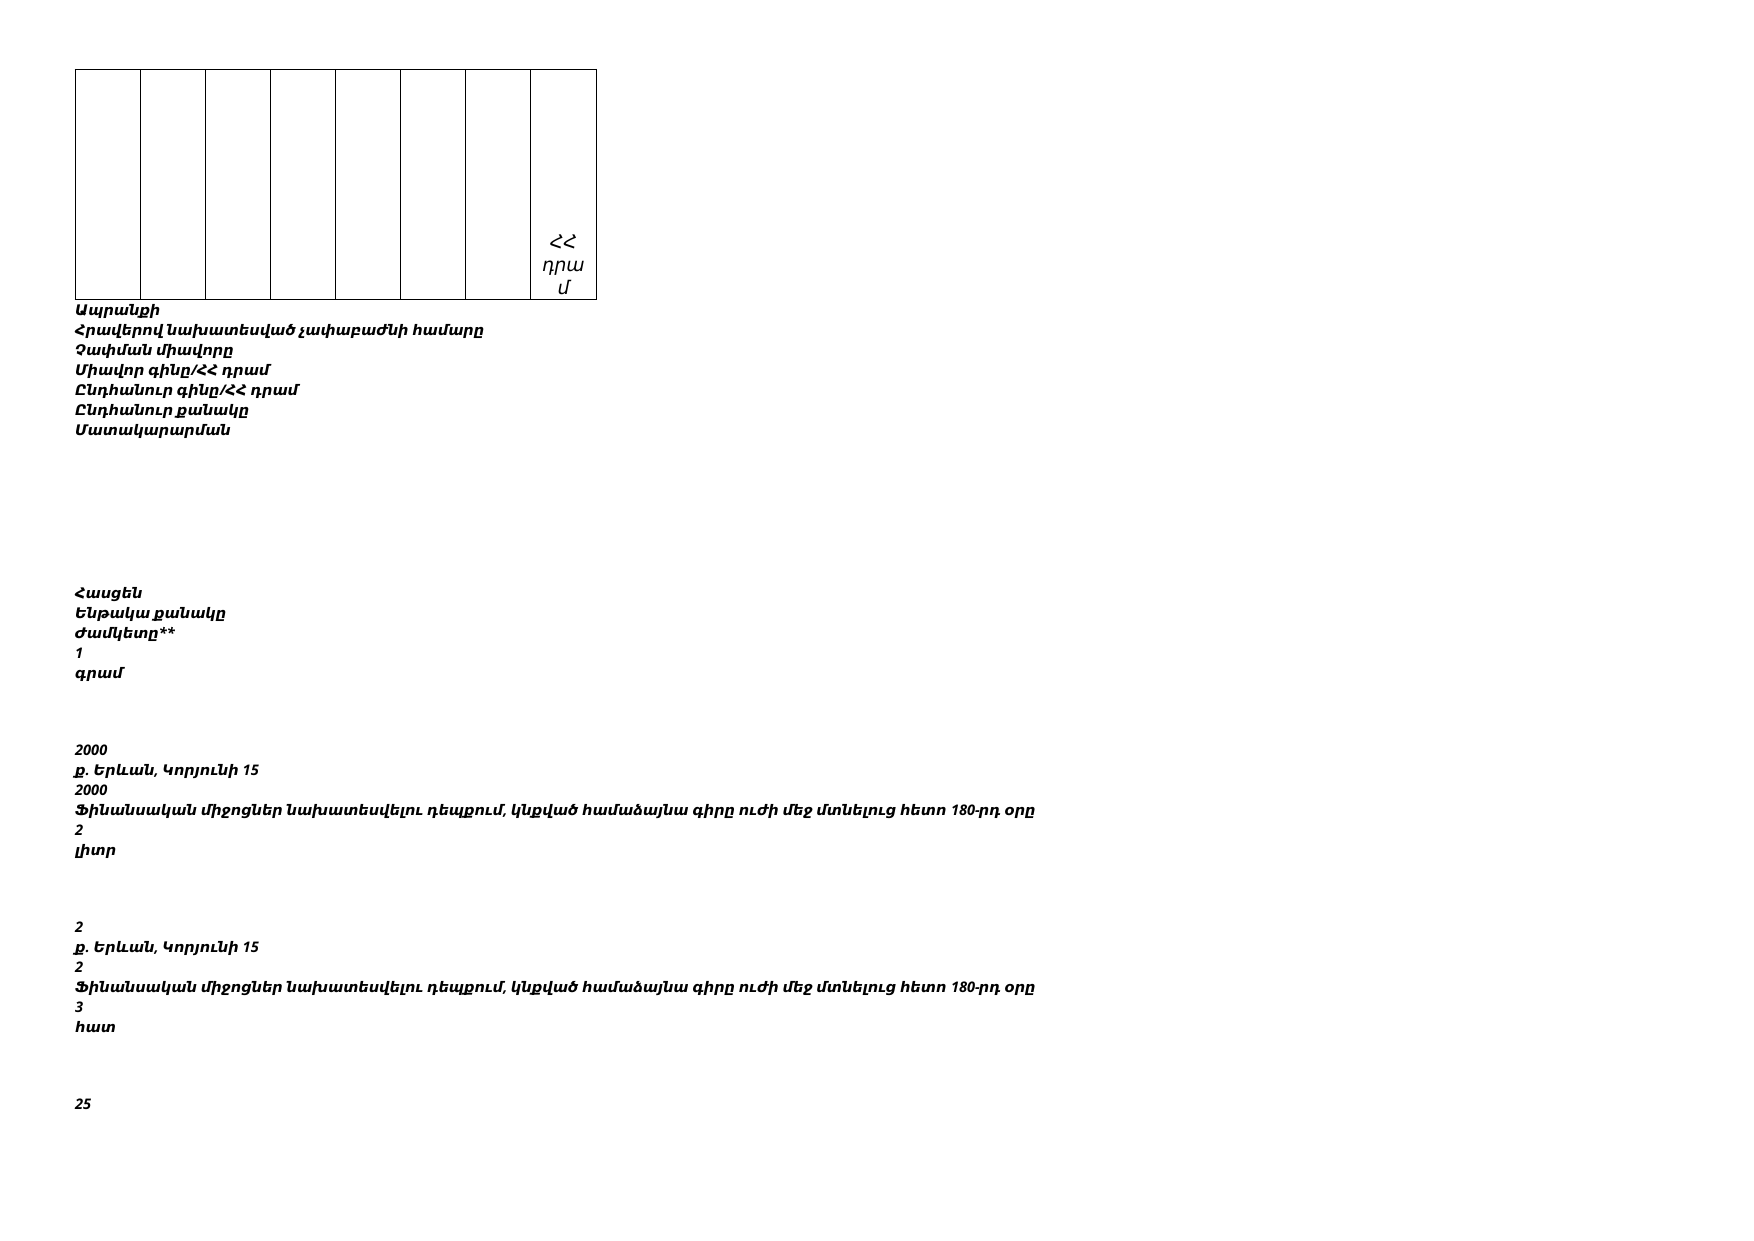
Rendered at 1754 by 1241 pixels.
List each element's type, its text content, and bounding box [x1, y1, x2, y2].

text ՀՀ դրամ [542, 70, 585, 299]
